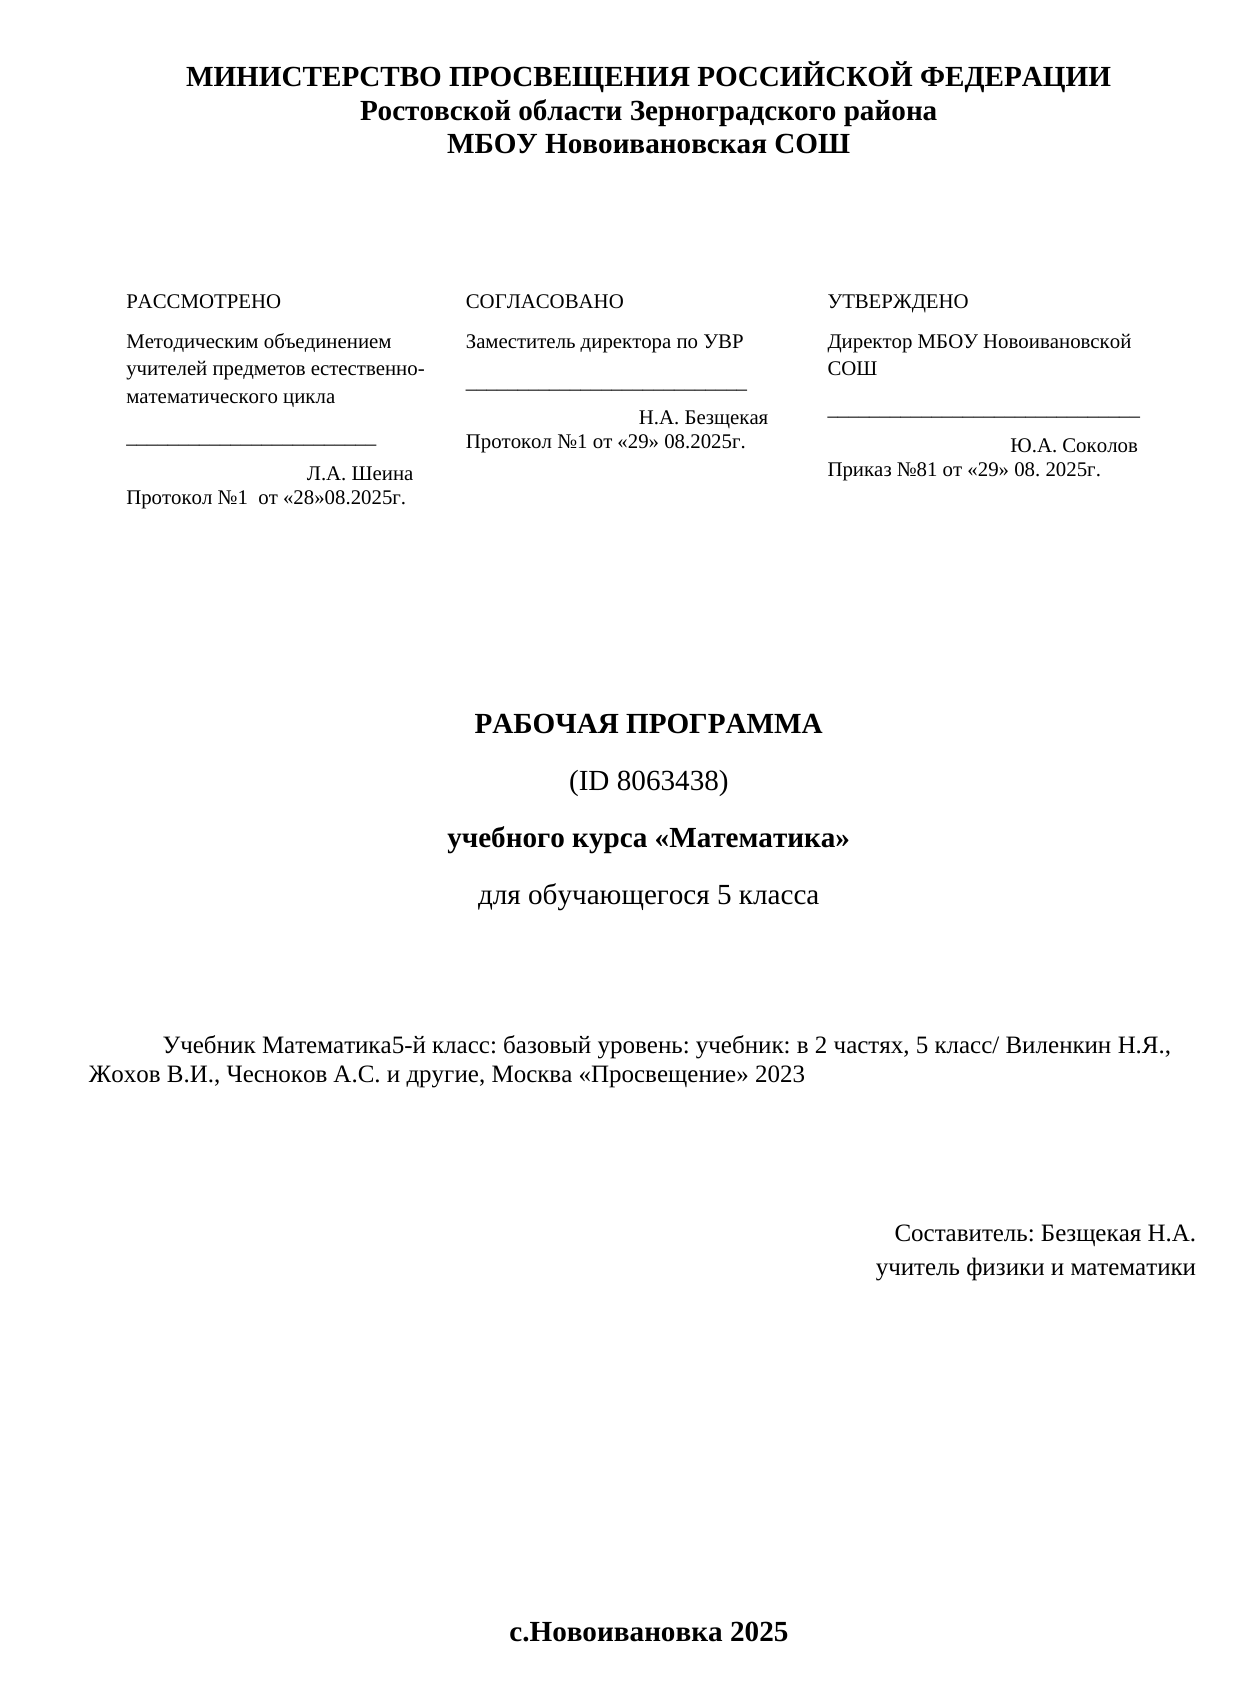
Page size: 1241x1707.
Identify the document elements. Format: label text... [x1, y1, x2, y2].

text учебного курса «Математика» [101, 820, 1196, 854]
text (ID 8063438) [101, 763, 1196, 797]
text Ростовской области Зерноградского района [101, 93, 1196, 126]
table_header СОГЛАСОВАНО Заместитель директора по УВР ___________________________ Н.А. Безщекая Протокол №1 от «29» 08.2025г. [454, 289, 809, 545]
text Составитель: Безщекая Н.А. [101, 1218, 1196, 1247]
text для обучающегося 5 класса [101, 877, 1196, 911]
table_header УТВЕРЖДЕНО Директор МБОУ Новоивановской СОШ ______________________________ Ю.А. Соколов Приказ №81 от «29» 08. 2025г. [809, 289, 1178, 545]
text МБОУ Новоивановская СОШ [101, 126, 1196, 160]
text МИНИСТЕРСТВО ПРОСВЕЩЕНИЯ РОССИЙСКОЙ ФЕДЕРАЦИИ [101, 59, 1196, 93]
table_header РАССМОТРЕНО Методическим объединением учителей предметов естественно-математического цикла ________________________ Л.А. Шеина Протокол №1 от «28»08.2025г. [115, 289, 454, 545]
text Учебник Математика5-й класс: базовый уровень: учебник: в 2 частях, 5 класс/ Виленкин Н.Я., Жохов В.И., Чесноков А.С. и другие, Москва «Просвещение» 2023‌​ [89, 1031, 1196, 1088]
text учитель физики и математики [101, 1252, 1196, 1280]
text РАБОЧАЯ ПРОГРАММА [101, 706, 1196, 740]
text с.Новоивановка 2025 [101, 1614, 1196, 1647]
